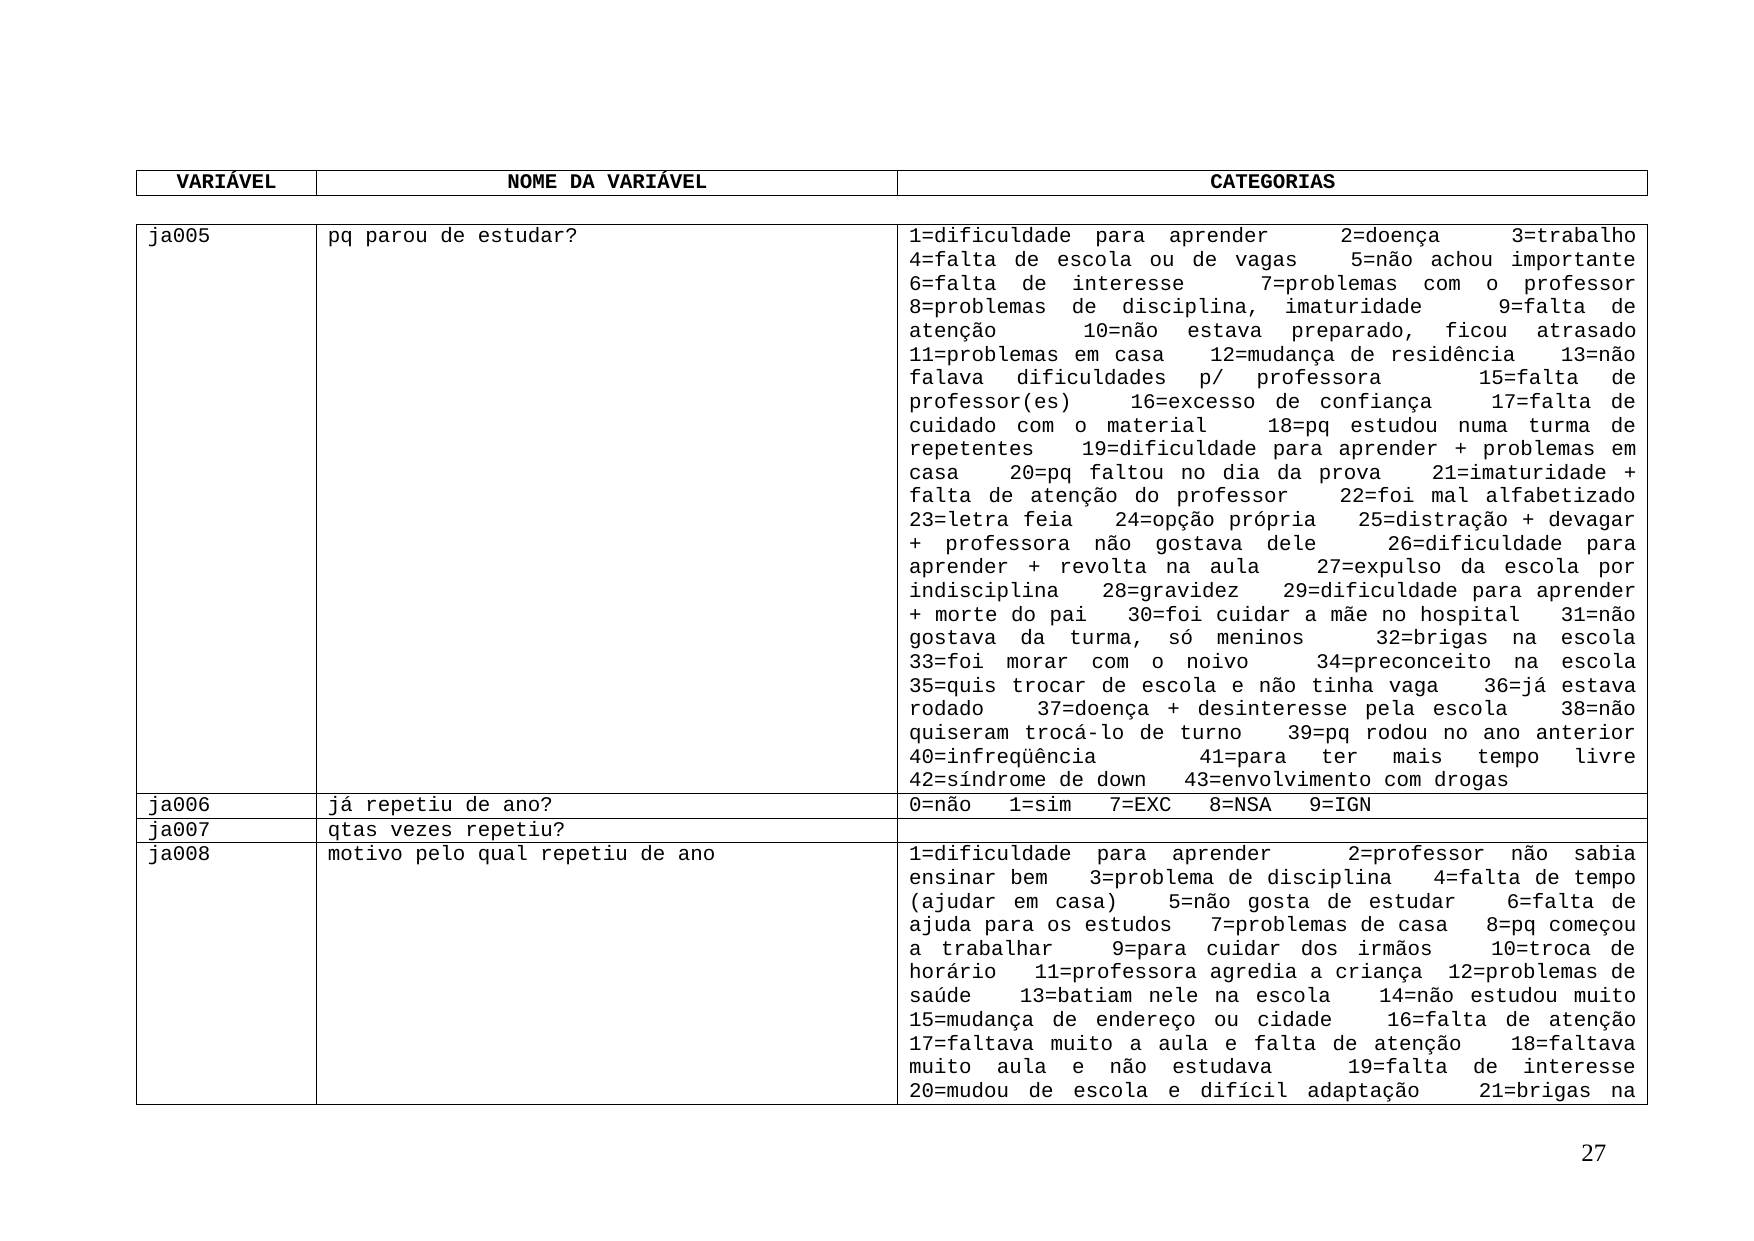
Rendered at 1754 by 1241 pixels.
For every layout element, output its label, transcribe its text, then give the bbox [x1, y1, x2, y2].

table_cell ja008 [137, 843, 316, 1103]
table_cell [898, 843, 1647, 1103]
table_header VARIÁVEL [137, 171, 316, 194]
table_header ja005 [137, 225, 316, 793]
table_cell 0=não 1=sim 7=EXC 8=NSA 9=IGN [898, 794, 1647, 818]
table_cell ja007 [137, 819, 316, 842]
table_header NOME DA VARIÁVEL [317, 171, 897, 194]
table_cell já repetiu de ano? [317, 794, 897, 818]
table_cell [317, 843, 897, 1103]
table_header pq parou de estudar? [317, 225, 897, 793]
table_header CATEGORIAS [898, 171, 1647, 194]
table_cell ja006 [137, 794, 316, 818]
table_cell qtas vezes repetiu? [317, 819, 897, 842]
table_header 1=dificuldade para aprender 2=doença 3=trabalho 4=falta de escola ou de vagas 5=não achou importante 6=falta de interesse 7=problemas com o professor 8=problemas de disciplina, imaturidade 9=falta de atenção 10=não estava preparado, ficou atrasado 11=problemas em casa 12=mudança de residência 13=não falava dificuldades p/ professora 15=falta de professor(es) 16=excesso de confiança 17=falta de cuidado com o material 18=pq estudou numa turma de repetentes 19=dificuldade para aprender + problemas em casa 20=pq faltou no dia da prova 21=imaturidade + falta de atenção do professor 22=foi mal alfabetizado 23=letra feia 24=opção própria 25=distração + devagar + professora não gostava dele 26=dificuldade para aprender + revolta na aula 27=expulso da escola por indisciplina 28=gravidez 29=dificuldade para aprender + morte do pai 30=foi cuidar a mãe no hospital 31=não gostava da turma, só meninos 32=brigas na escola 33=foi morar com o noivo 34=preconceito na escola 35=quis trocar de escola e não tinha vaga 36=já estava rodado 37=doença + desinteresse pela escola 38=não quiseram trocá-lo de turno 39=pq rodou no ano anterior 40=infreqüência 41=para ter mais tempo livre 42=síndrome de down 43=envolvimento com drogas [898, 225, 1647, 793]
table_cell [898, 819, 1647, 842]
